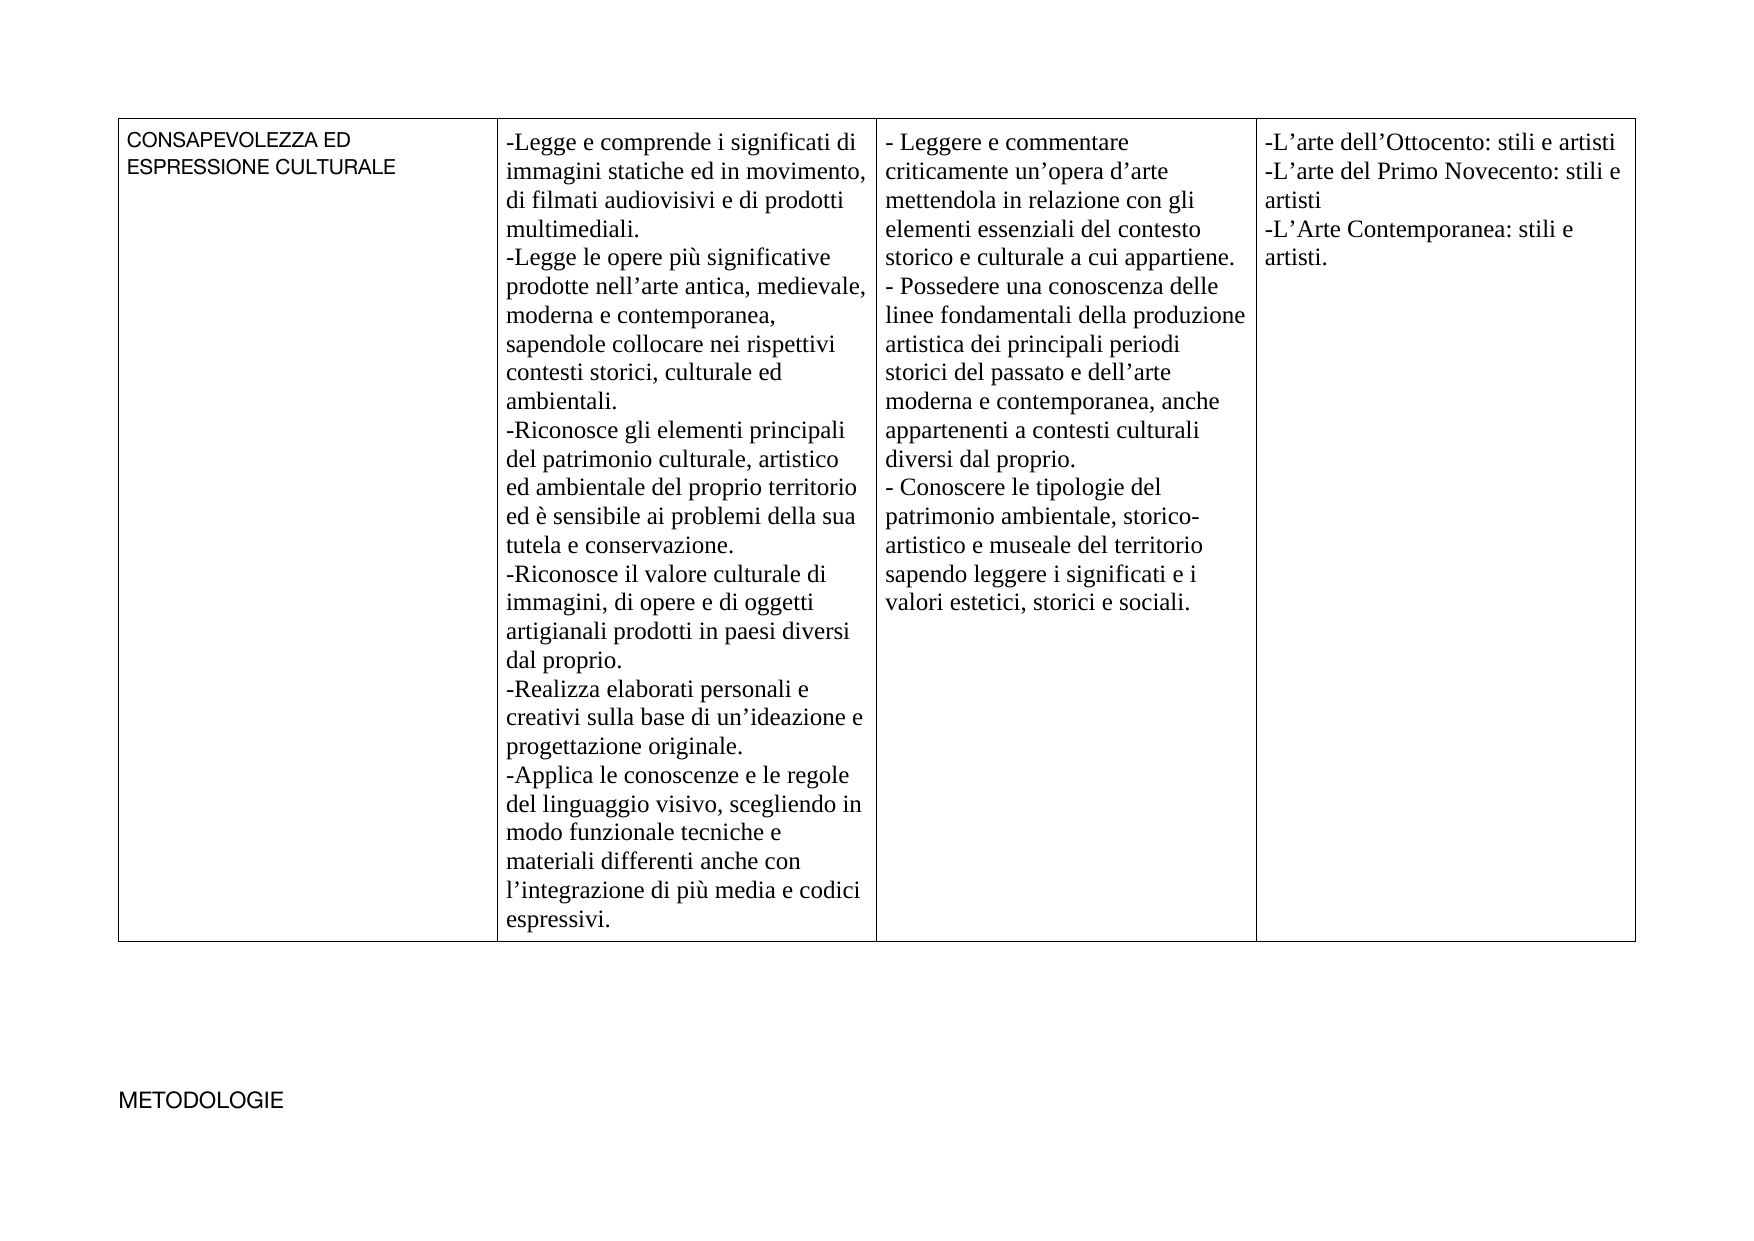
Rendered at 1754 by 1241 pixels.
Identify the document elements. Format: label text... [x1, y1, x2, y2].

table_cell -L’arte dell’Ottocento: stili e artisti -L’arte del Primo Novecento: stili e artisti -L’Arte Contemporanea: stili e artisti. [1257, 119, 1635, 941]
table_cell CONSAPEVOLEZZA ED ESPRESSIONE CULTURALE [119, 119, 497, 941]
text METODOLOGIE [118, 1086, 1636, 1115]
table_cell -Legge e comprende i significati di immagini statiche ed in movimento, di filmati audiovisivi e di prodotti multimediali. -Legge le opere più significative prodotte nell’arte antica, medievale, moderna e contemporanea, sapendole collocare nei rispettivi contesti storici, culturale ed ambientali. -Riconosce gli elementi principali del patrimonio culturale, artistico ed ambientale del proprio territorio ed è sensibile ai problemi della sua tutela e conservazione. -Riconosce il valore culturale di immagini, di opere e di oggetti artigianali prodotti in paesi diversi dal proprio. -Realizza elaborati personali e creativi sulla base di un’ideazione e progettazione originale. -Applica le conoscenze e le regole del linguaggio visivo, scegliendo in modo funzionale tecniche e materiali differenti anche con l’integrazione di più media e codici espressivi. [498, 119, 876, 941]
table_cell - Leggere e commentare criticamente un’opera d’arte mettendola in relazione con gli elementi essenziali del contesto storico e culturale a cui appartiene. - Possedere una conoscenza delle linee fondamentali della produzione artistica dei principali periodi storici del passato e dell’arte moderna e contemporanea, anche appartenenti a contesti culturali diversi dal proprio. - Conoscere le tipologie del patrimonio ambientale, storico-artistico e museale del territorio sapendo leggere i significati e i valori estetici, storici e sociali. [877, 119, 1256, 941]
